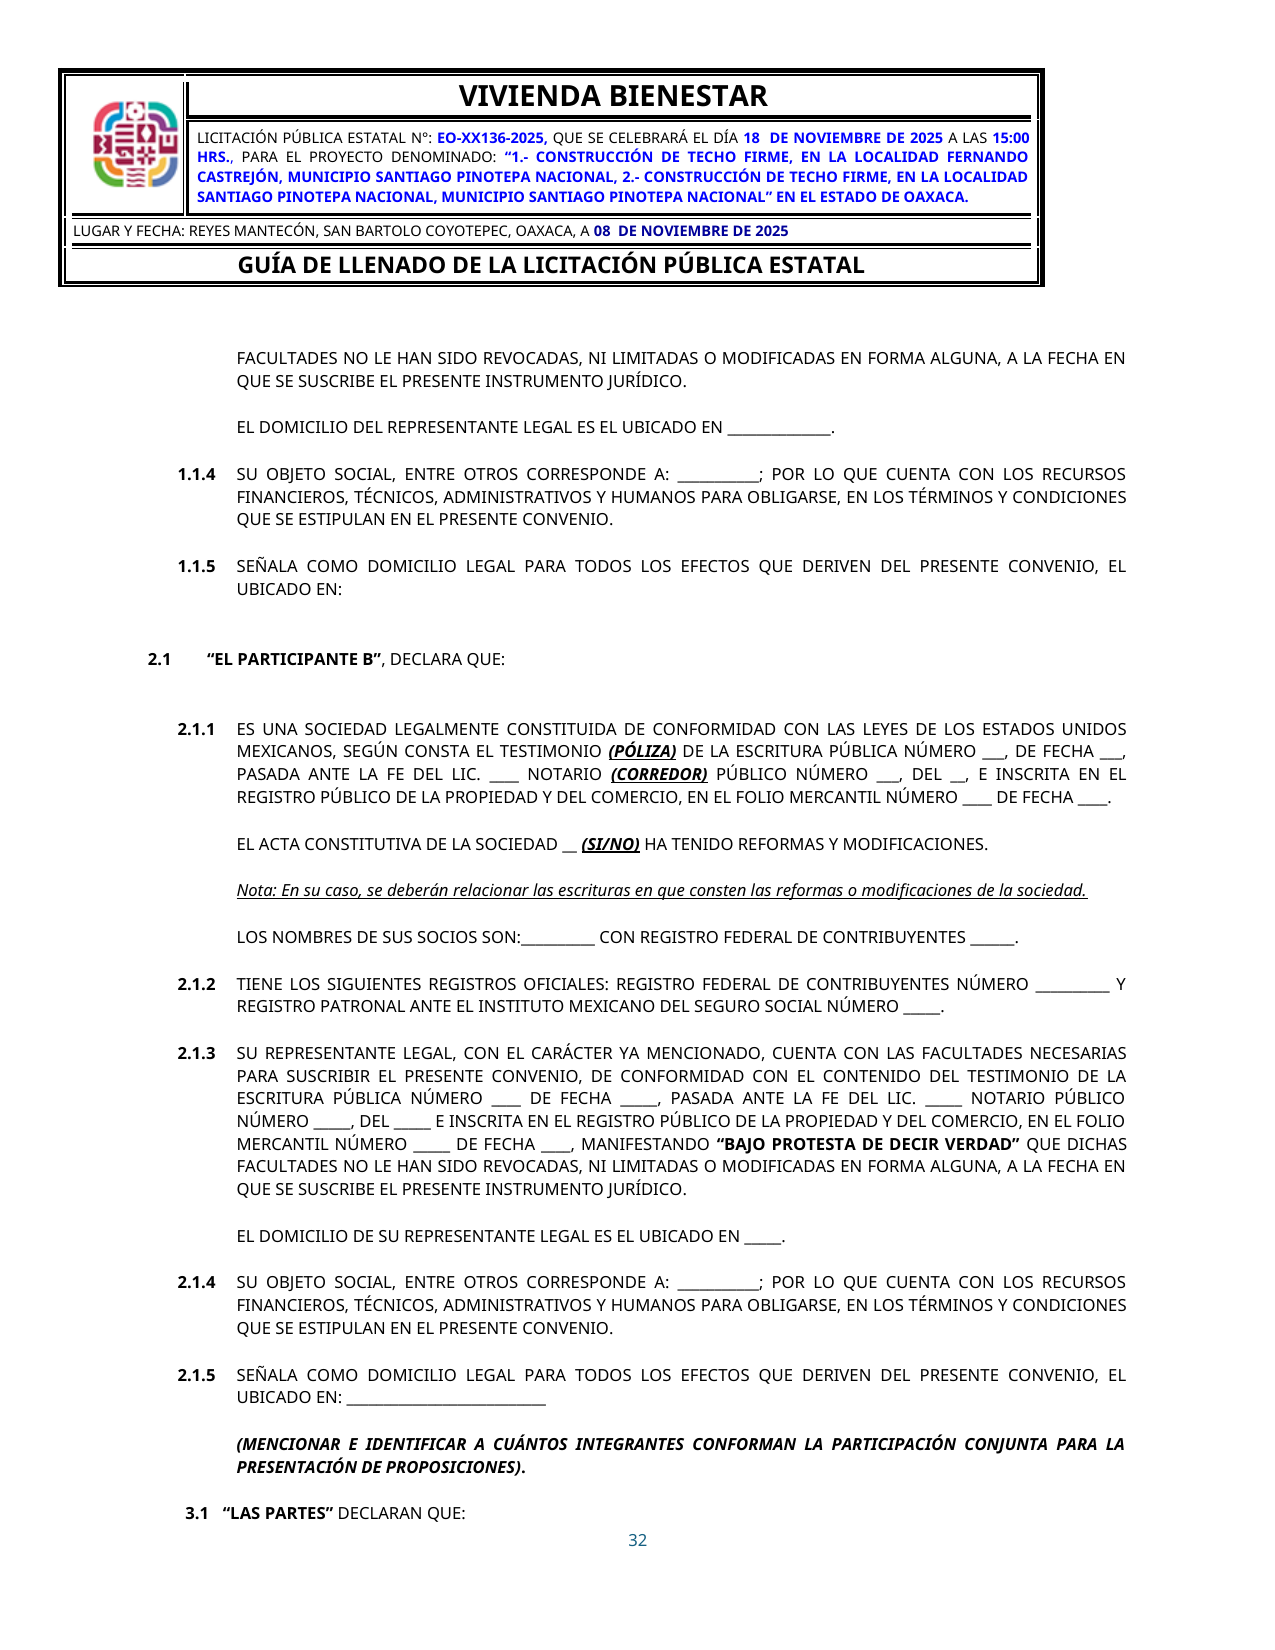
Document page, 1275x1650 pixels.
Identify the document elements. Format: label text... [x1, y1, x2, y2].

text EL DOMICILIO DE SU REPRESENTANTE LEGAL ES EL UBICADO EN _____. [236, 1224, 1127, 1247]
text 1.1.5 SEÑALA COMO DOMICILIO LEGAL PARA TODOS LOS EFECTOS QUE DERIVEN DEL PRESENTE CONVENIO, EL UBICADO EN: [177, 554, 1127, 600]
text 2.1.5 SEÑALA COMO DOMICILIO LEGAL PARA TODOS LOS EFECTOS QUE DERIVEN DEL PRESENTE CONVENIO, EL UBICADO EN: ___________________________ [177, 1363, 1127, 1408]
text LOS NOMBRES DE SUS SOCIOS SON:__________ CON REGISTRO FEDERAL DE CONTRIBUYENTES ______. [236, 925, 1127, 948]
text 1.1.4 SU OBJETO SOCIAL, ENTRE OTROS CORRESPONDE A: ___________; POR LO QUE CUENTA CON LOS RECURSOS FINANCIEROS, TÉCNICOS, ADMINISTRATIVOS Y HUMANOS PARA OBLIGARSE, EN LOS TÉRMINOS Y CONDICIONES QUE SE ESTIPULAN EN EL PRESENTE CONVENIO. [177, 462, 1127, 531]
text EL DOMICILIO DEL REPRESENTANTE LEGAL ES EL UBICADO EN ______________. [148, 416, 1127, 438]
text 2.1.2 TIENE LOS SIGUIENTES REGISTROS OFICIALES: REGISTRO FEDERAL DE CONTRIBUYENTES NÚMERO __________ Y REGISTRO PATRONAL ANTE EL INSTITUTO MEXICANO DEL SEGURO SOCIAL NÚMERO _____. [177, 972, 1127, 1017]
text 2.1 “EL PARTICIPANTE B”, DECLARA QUE: [148, 647, 1127, 670]
list “LAS PARTES” DECLARAN QUE: [185, 1502, 1127, 1524]
text 2.1.4 SU OBJETO SOCIAL, ENTRE OTROS CORRESPONDE A: ___________; POR LO QUE CUENTA CON LOS RECURSOS FINANCIEROS, TÉCNICOS, ADMINISTRATIVOS Y HUMANOS PARA OBLIGARSE, EN LOS TÉRMINOS Y CONDICIONES QUE SE ESTIPULAN EN EL PRESENTE CONVENIO. [177, 1271, 1127, 1339]
picture [82, 93, 183, 193]
text 2.1.3 SU REPRESENTANTE LEGAL, CON EL CARÁCTER YA MENCIONADO, CUENTA CON LAS FACULTADES NECESARIAS PARA SUSCRIBIR EL PRESENTE CONVENIO, DE CONFORMIDAD CON EL CONTENIDO DEL TESTIMONIO DE LA ESCRITURA PÚBLICA NÚMERO ____ DE FECHA _____, PASADA ANTE LA FE DEL LIC. _____ NOTARIO PÚBLICO NÚMERO _____, DEL _____ E INSCRITA EN EL REGISTRO PÚBLICO DE LA PROPIEDAD Y DEL COMERCIO, EN EL FOLIO MERCANTIL NÚMERO _____ DE FECHA ____, MANIFESTANDO “BAJO PROTESTA DE DECIR VERDAD” QUE DICHAS FACULTADES NO LE HAN SIDO REVOCADAS, NI LIMITADAS O MODIFICADAS EN FORMA ALGUNA, A LA FECHA EN QUE SE SUSCRIBE EL PRESENTE INSTRUMENTO JURÍDICO. [177, 1041, 1127, 1200]
text Nota: En su caso, se deberán relacionar las escrituras en que consten las reformas o modificaciones de la sociedad. [236, 879, 1127, 901]
text (MENCIONAR E IDENTIFICAR A CUÁNTOS INTEGRANTES CONFORMAN LA PARTICIPACIÓN CONJUNTA PARA LA PRESENTACIÓN DE PROPOSICIONES). [236, 1432, 1127, 1478]
text EL ACTA CONSTITUTIVA DE LA SOCIEDAD __ (SI/NO) HA TENIDO REFORMAS Y MODIFICACIONES. [236, 832, 1127, 855]
text 2.1.1 ES UNA SOCIEDAD LEGALMENTE CONSTITUIDA DE CONFORMIDAD CON LAS LEYES DE LOS ESTADOS UNIDOS MEXICANOS, SEGÚN CONSTA EL TESTIMONIO (PÓLIZA) DE LA ESCRITURA PÚBLICA NÚMERO ___, DE FECHA ___, PASADA ANTE LA FE DEL LIC. ____ NOTARIO (CORREDOR) PÚBLICO NÚMERO ___, DEL __, E INSCRITA EN EL REGISTRO PÚBLICO DE LA PROPIEDAD Y DEL COMERCIO, EN EL FOLIO MERCANTIL NÚMERO ____ DE FECHA ____. [177, 717, 1127, 808]
picture [184, 93, 189, 193]
